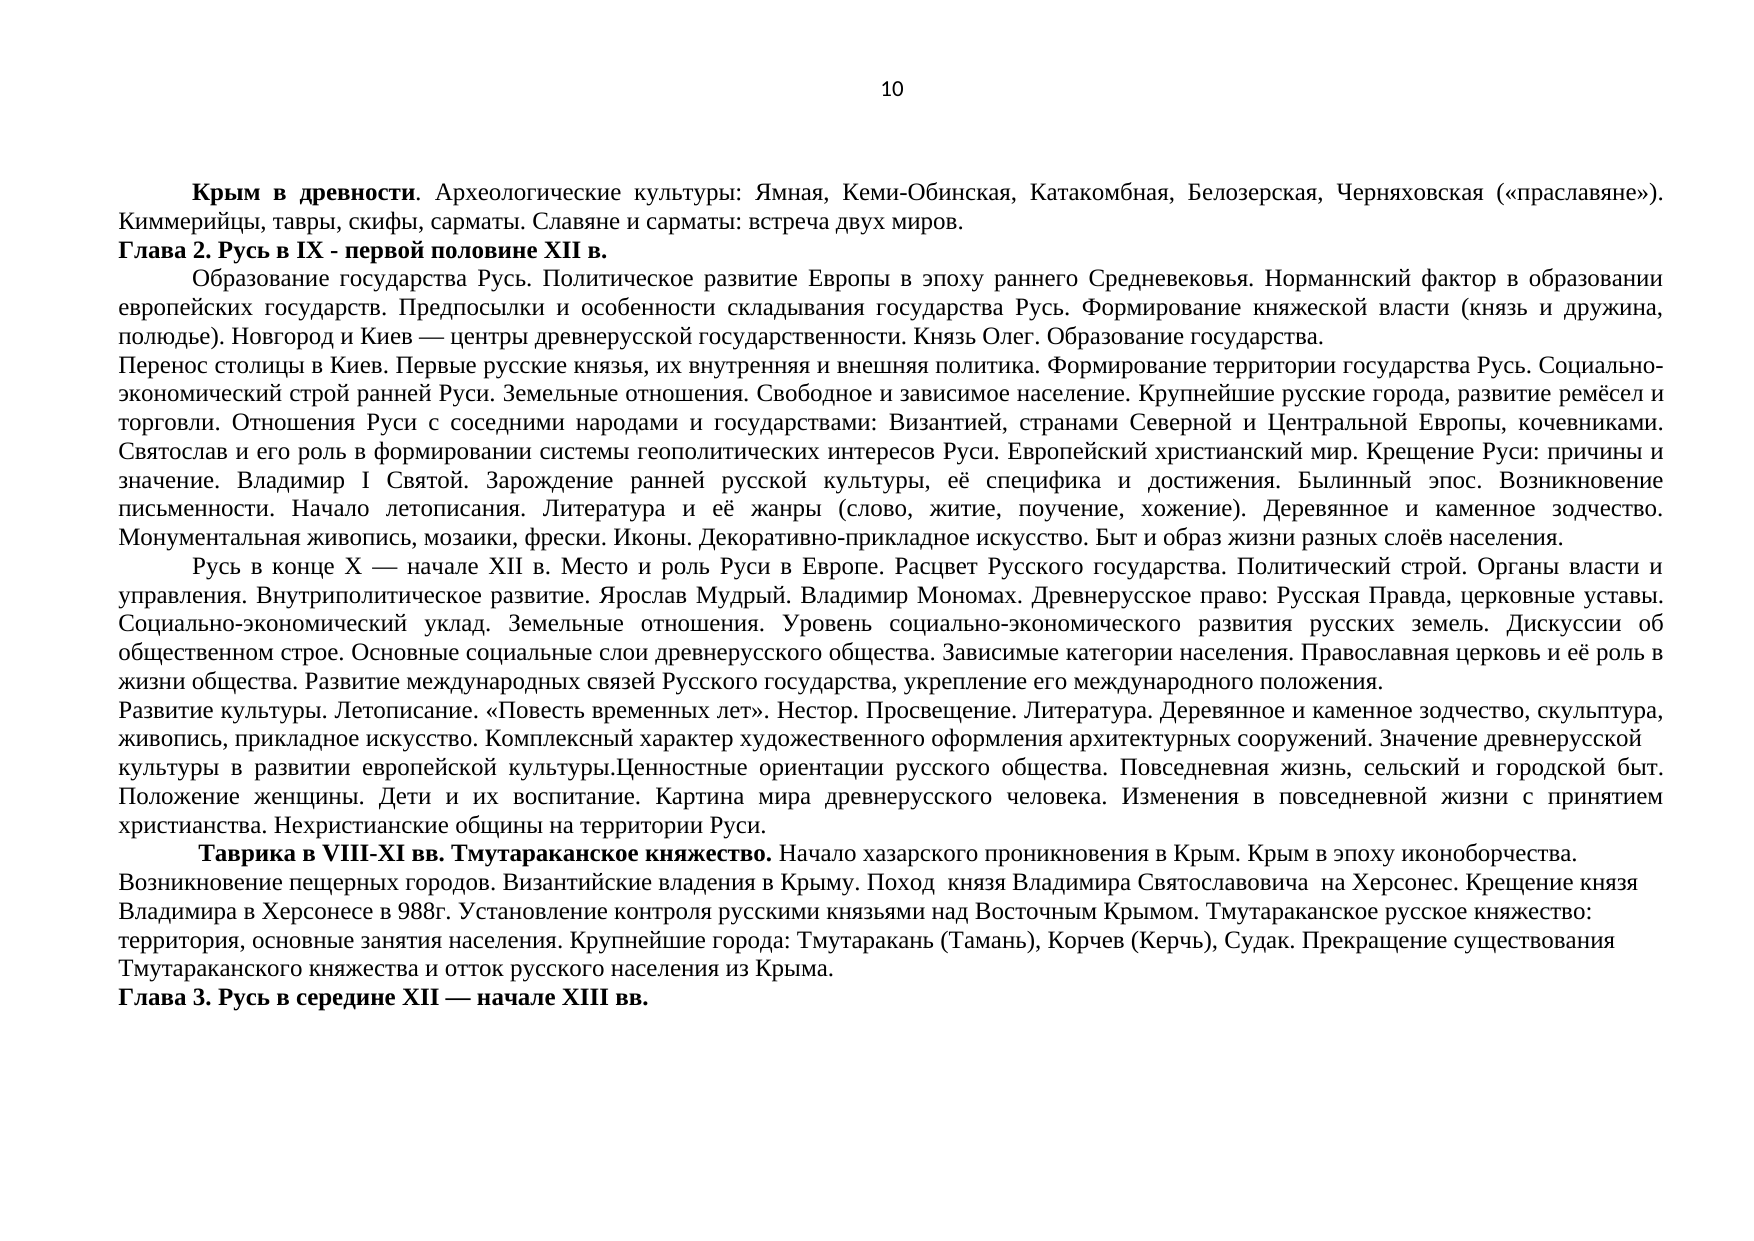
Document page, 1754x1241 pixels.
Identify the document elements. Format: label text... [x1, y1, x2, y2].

text Глава 3. Русь в середине ХII — начале XIII вв. [118, 982, 1665, 1011]
text Русь в конце X — начале XII в. Место и роль Руси в Европе. Расцвет Русского государства. Политический строй. Органы власти и управления. Внутриполитическое развитие. Ярослав Мудрый. Владимир Мономах. Древнерусское право: Русская Правда, церковные уставы. Социально-экономический уклад. Земельные отношения. Уровень социально-экономического развития русских земель. Дискуссии об общественном строе. Основные социальные слои древнерусского общества. Зависимые категории населения. Православная церковь и её роль в жизни общества. Развитие международных связей Русского государства, укрепление его международного положения. [118, 551, 1665, 695]
text Крым в древности. Археологические культуры: Ямная, Кеми-Обинская, Катакомбная, Белозерская, Черняховская («праславяне»). Киммерийцы, тавры, скифы, сарматы. Славяне и сарматы: встреча двух миров. [118, 177, 1665, 235]
text Глава 2. Русь в IX - первой половине XII в. [118, 235, 1665, 263]
text Перенос столицы в Киев. Первые русские князья, их внутренняя и внешняя политика. Формирование территории государства Русь. Социально-экономический строй ранней Руси. Земельные отношения. Свободное и зависимое население. Крупнейшие русские города, развитие ремёсел и торговли. Отношения Руси с соседними народами и государствами: Византией, странами Северной и Центральной Европы, кочевниками. Святослав и его роль в формировании системы геополитических интересов Руси. Европейский христианский мир. Крещение Руси: причины и значение. Владимир I Святой. Зарождение ранней русской культуры, её специфика и достижения. Былинный эпос. Возникновение письменности. Начало летописания. Литература и её жанры (слово, житие, поучение, хожение). Деревянное и каменное зодчество. Монументальная живопись, мозаики, фрески. Иконы. Декоративно-прикладное искусство. Быт и образ жизни разных слоёв населения. [118, 350, 1665, 551]
text Развитие культуры. Летописание. «Повесть временных лет». Нестор. Просвещение. Литература. Деревянное и каменное зодчество, скульптура, живопись, прикладное искусство. Комплексный характер художественного оформления архитектурных сооружений. Значение древнерусской [118, 695, 1665, 752]
text Образование государства Русь. Политическое развитие Европы в эпоху раннего Средневековья. Норманнский фактор в образовании европейских государств. Предпосылки и особенности складывания государства Русь. Формирование княжеской власти (князь и дружина, полюдье). Новгород и Киев — центры древнерусской государственности. Князь Олег. Образование государства. [118, 263, 1665, 350]
text культуры в развитии европейской культуры.Ценностные ориентации русского общества. Повседневная жизнь, сельский и городской быт. Положение женщины. Дети и их воспитание. Картина мира древнерусского человека. Изменения в повседневной жизни с принятием христианства. Нехристианские общины на территории Руси. [118, 752, 1665, 838]
text Таврика в VIII-XI вв. Тмутараканское княжество. Начало хазарского проникновения в Крым. Крым в эпоху иконоборчества. Возникновение пещерных городов. Византийские владения в Крыму. Поход князя Владимира Святославовича на Херсонес. Крещение князя Владимира в Херсонесе в 988г. Установление контроля русскими князьями над Восточным Крымом. Тмутараканское русское княжество: территория, основные занятия населения. Крупнейшие города: Тмутаракань (Тамань), Корчев (Керчь), Судак. Прекращение существования Тмутараканского княжества и отток русского населения из Крыма. [118, 838, 1665, 982]
